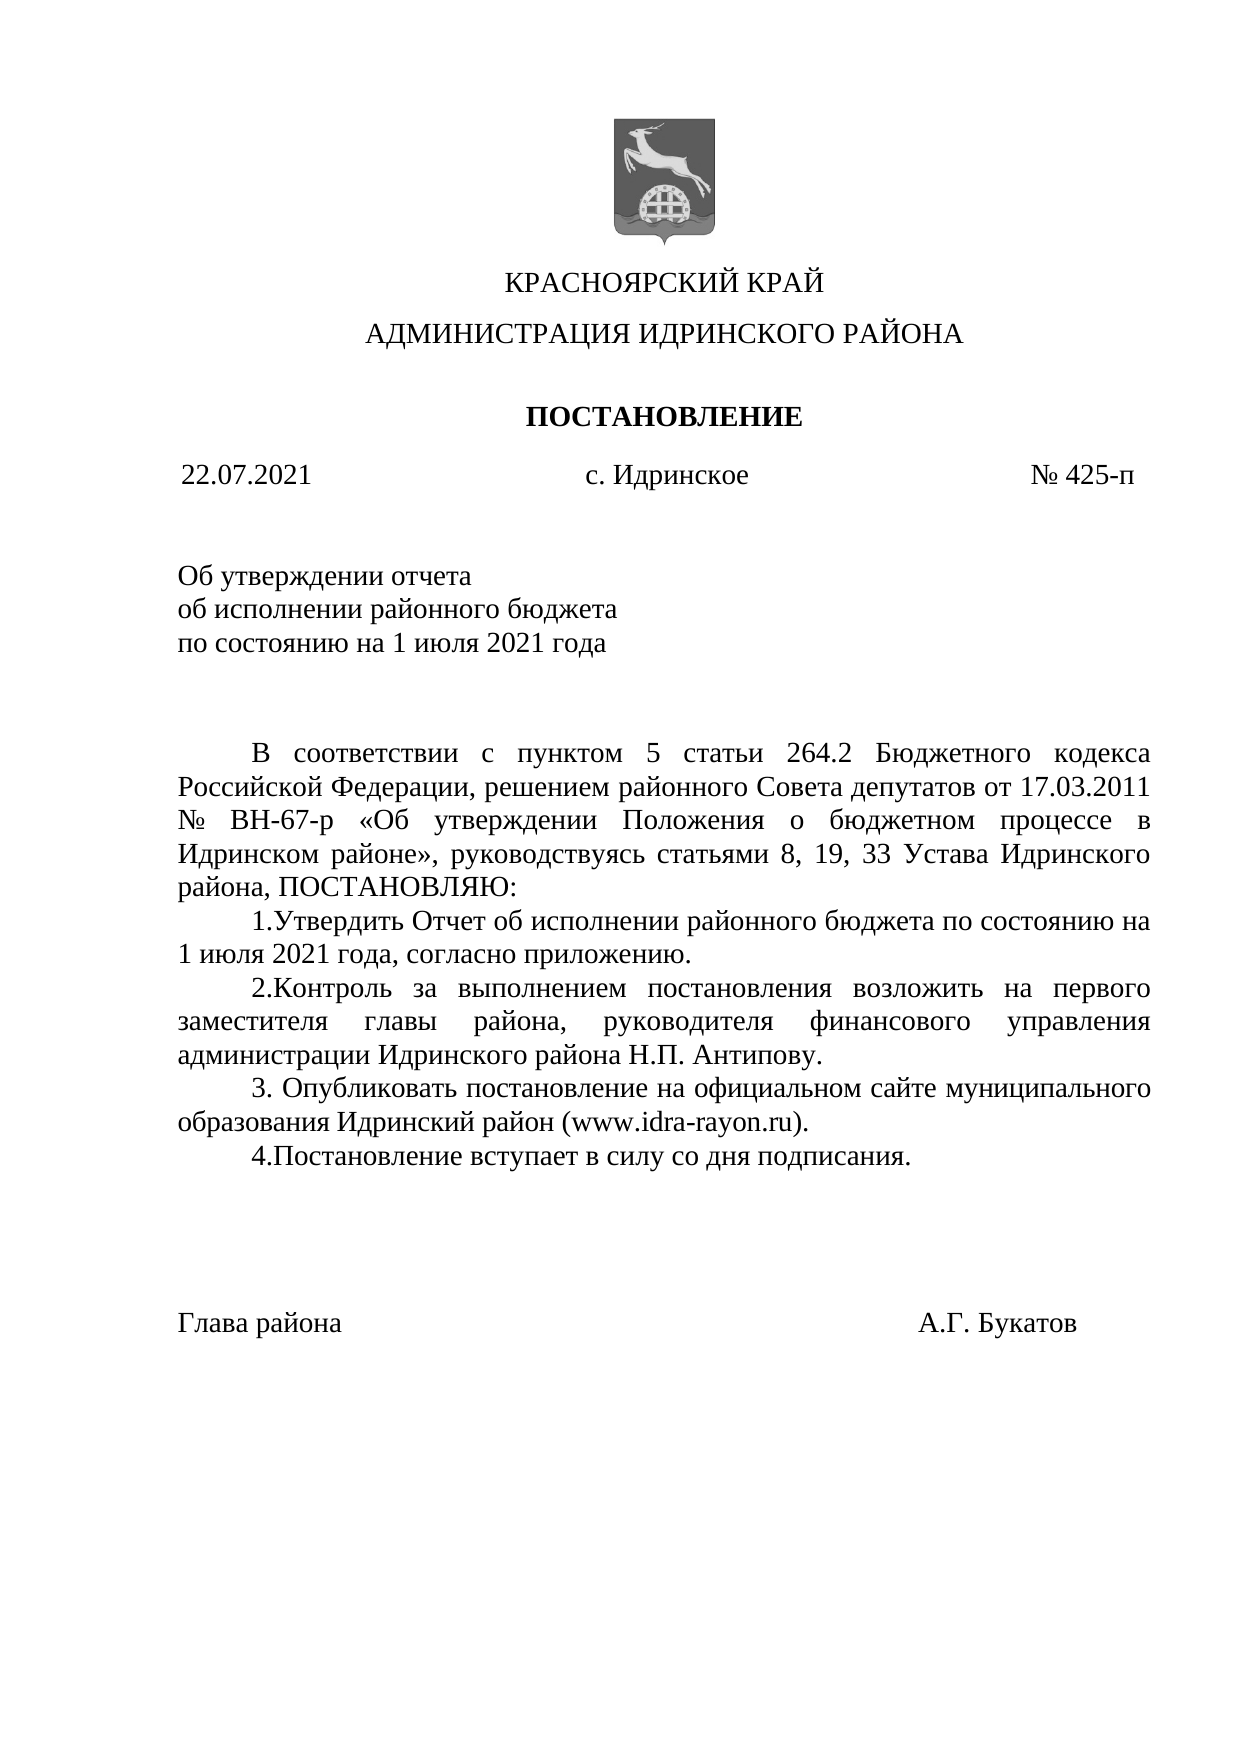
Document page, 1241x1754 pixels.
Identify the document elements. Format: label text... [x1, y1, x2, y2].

text В соответствии с пунктом 5 статьи 264.2 Бюджетного кодекса Российской Федерации, решением районного Совета депутатов от 17.03.2011 № ВН-67-р «Об утверждении Положения о бюджетном процессе в Идринском районе», руководствуясь статьями 8, 19, 33 Устава Идринского района, ПОСТАНОВЛЯЮ: [177, 735, 1152, 903]
text 3. Опубликовать постановление на официальном сайте муниципального образования Идринский район (www.idra-rayon.ru). [177, 1071, 1152, 1138]
text 1.Утвердить Отчет об исполнении районного бюджета по состоянию на 1 июля 2021 года, согласно приложению. [177, 903, 1152, 970]
text АДМИНИСТРАЦИЯ ИДРИНСКОГО РАЙОНА [177, 316, 1152, 349]
text по состоянию на 1 июля 2021 года [177, 625, 1152, 658]
text Глава района А.Г. Букатов [177, 1305, 1152, 1339]
text об исполнении районного бюджета [177, 591, 1152, 625]
table_header 22.07.2021 [179, 457, 453, 491]
text 2.Контроль за выполнением постановления возложить на первого заместителя главы района, руководителя финансового управления администрации Идринского района Н.П. Антипову. [177, 970, 1152, 1071]
text 4.Постановление вступает в силу со дня подписания. [177, 1138, 1152, 1171]
table_header с. Идринское [454, 457, 866, 491]
subtitle ПОСТАНОВЛЕНИЕ [177, 399, 1152, 433]
subtitle КРАСНОЯРСКИЙ КРАЙ [177, 265, 1152, 299]
table_header № 425-п [866, 457, 1150, 491]
text Об утверждении отчета [177, 558, 1152, 591]
